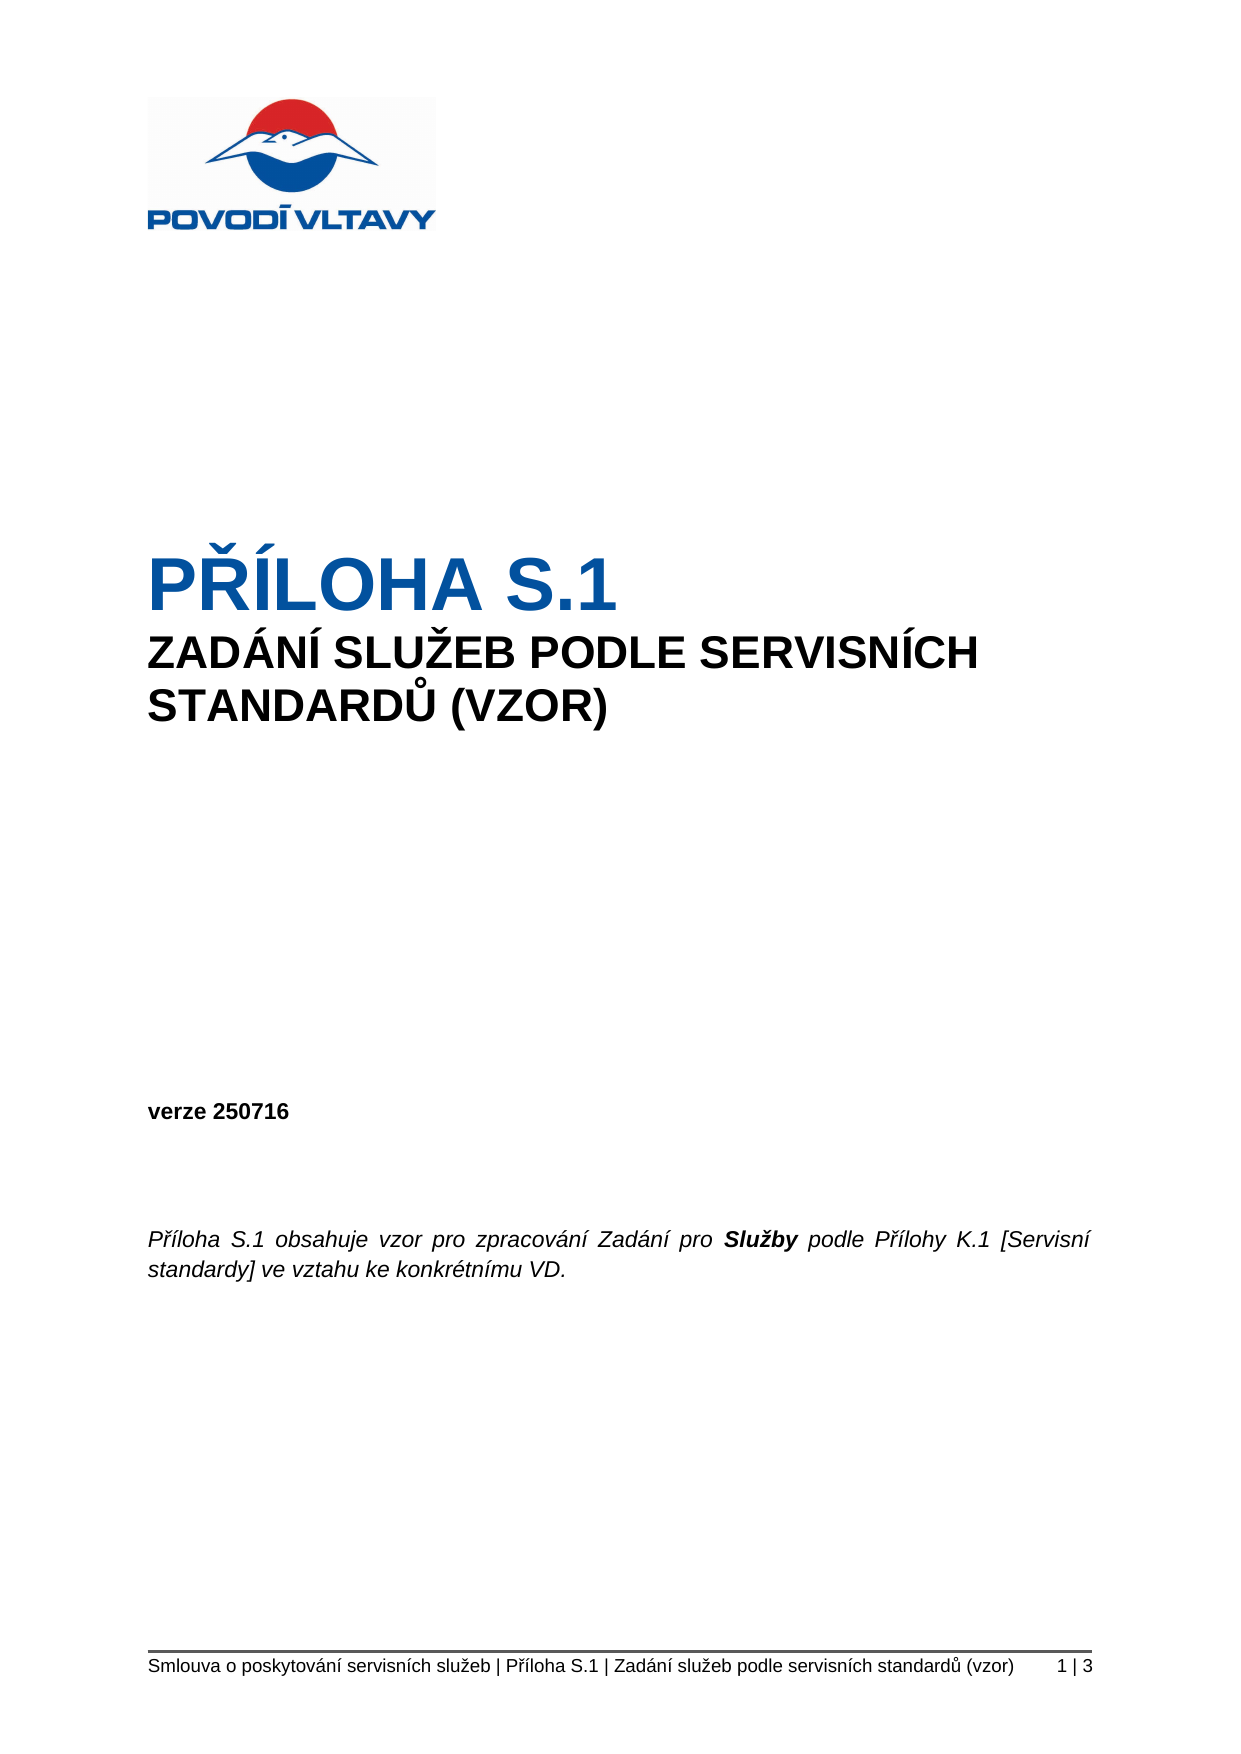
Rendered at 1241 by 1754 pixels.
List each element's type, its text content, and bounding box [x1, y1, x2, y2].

text Příloha S.1 obsahuje vzor pro zpracování Zadání pro Služby podle Přílohy K.1 [Servisní standardy] ve vztahu ke konkrétnímu VD. [148, 1226, 1092, 1282]
text verze 250716 [148, 1098, 1092, 1124]
picture [147, 97, 436, 231]
text PŘÍLOHA S.1 [148, 539, 1092, 626]
text ZADÁNÍ SlužEb PODLE servisních standardů (VZOR) [148, 626, 1093, 731]
